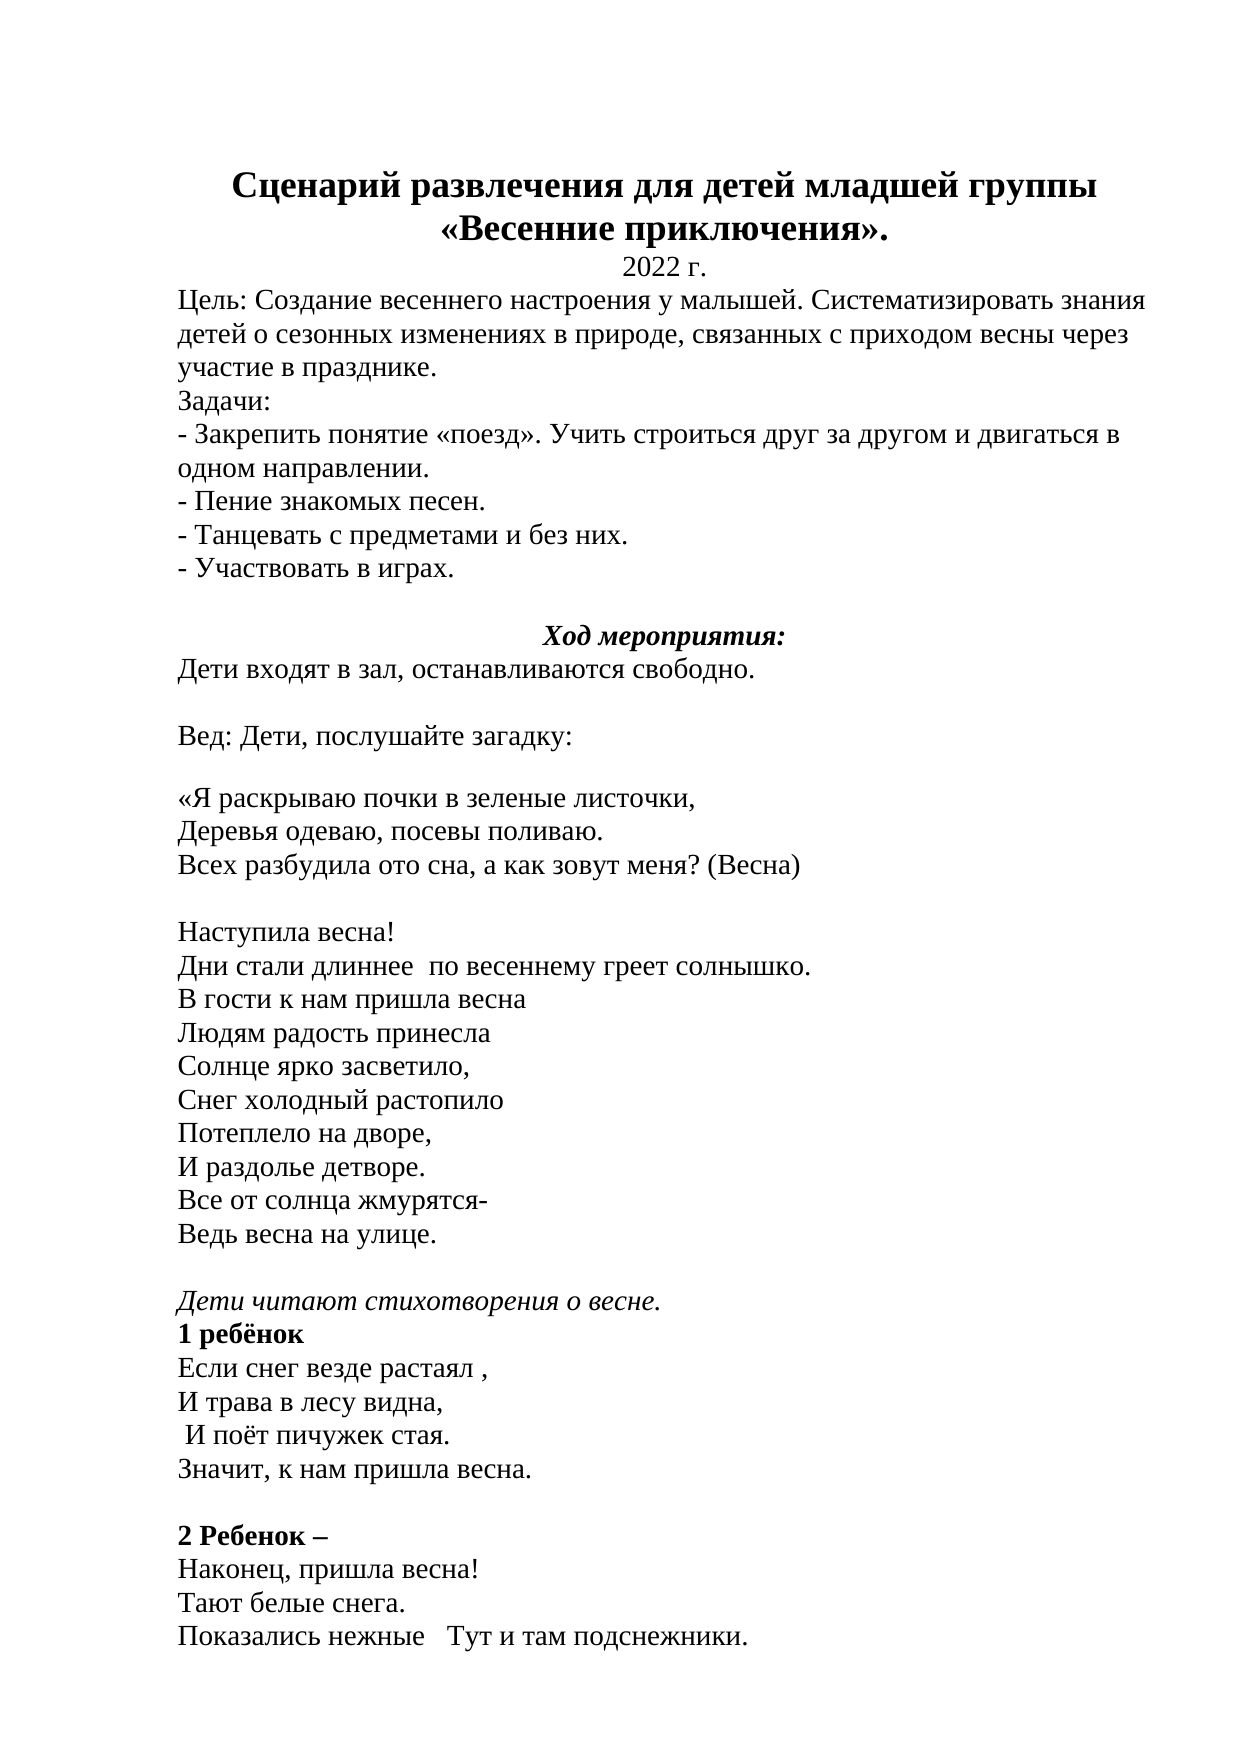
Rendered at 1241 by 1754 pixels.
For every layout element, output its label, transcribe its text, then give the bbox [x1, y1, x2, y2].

text Дети входят в зал, останавливаются свободно. [177, 651, 1152, 685]
text «Весенние приключения». [177, 206, 1152, 249]
text Значит, к нам пришла весна. [177, 1451, 1152, 1484]
text - Участвовать в играх. [177, 551, 1152, 584]
text Дни стали длиннее по весеннему греет солнышко. [177, 948, 1152, 981]
text И раздолье детворе. Все от солнца жмурятся- [177, 1149, 1152, 1216]
text Если снег везде растаял , [177, 1350, 1152, 1384]
text Сценарий развлечения для детей младшей группы [177, 162, 1152, 206]
text Людям радость принесла [177, 1015, 1152, 1048]
text «Я раскрываю почки в зеленые листочки, Деревья одеваю, посевы поливаю. Всех разбудила ото сна, а как зовут меня? (Весна) [177, 780, 1152, 881]
text Солнце ярко засветило, [177, 1048, 1152, 1082]
text 2 Ребенок – Наконец, пришла весна! Тают белые снега. Показались нежные Тут и там подснежники. [177, 1518, 1152, 1680]
text Дети читают стихотворения о весне. [177, 1283, 1152, 1317]
text - Танцевать с предметами и без них. [177, 517, 1152, 551]
text И трава в лесу видна, [177, 1384, 1152, 1417]
text Потеплело на дворе, [177, 1115, 1152, 1149]
text В гости к нам пришла весна [177, 981, 1152, 1015]
text Наступила весна! [177, 914, 1152, 948]
text 2022 г. [177, 249, 1152, 282]
text Ведь весна на улице. [177, 1216, 1152, 1249]
text Ход мероприятия: [177, 618, 1152, 651]
text Снег холодный растопило [177, 1082, 1152, 1115]
text Вед: Дети, послушайте загадку: [177, 718, 1152, 780]
text 1 ребёнок [177, 1317, 1152, 1350]
text И поёт пичужек стая. [177, 1417, 1152, 1451]
text Задачи: - Закрепить понятие «поезд». Учить строиться друг за другом и двигаться в одном направлении. - Пение знакомых песен. [177, 383, 1152, 517]
text Цель: Создание весеннего настроения у малышей. Систематизировать знания детей о сезонных изменениях в природе, связанных с приходом весны через участие в празднике. [177, 282, 1152, 383]
